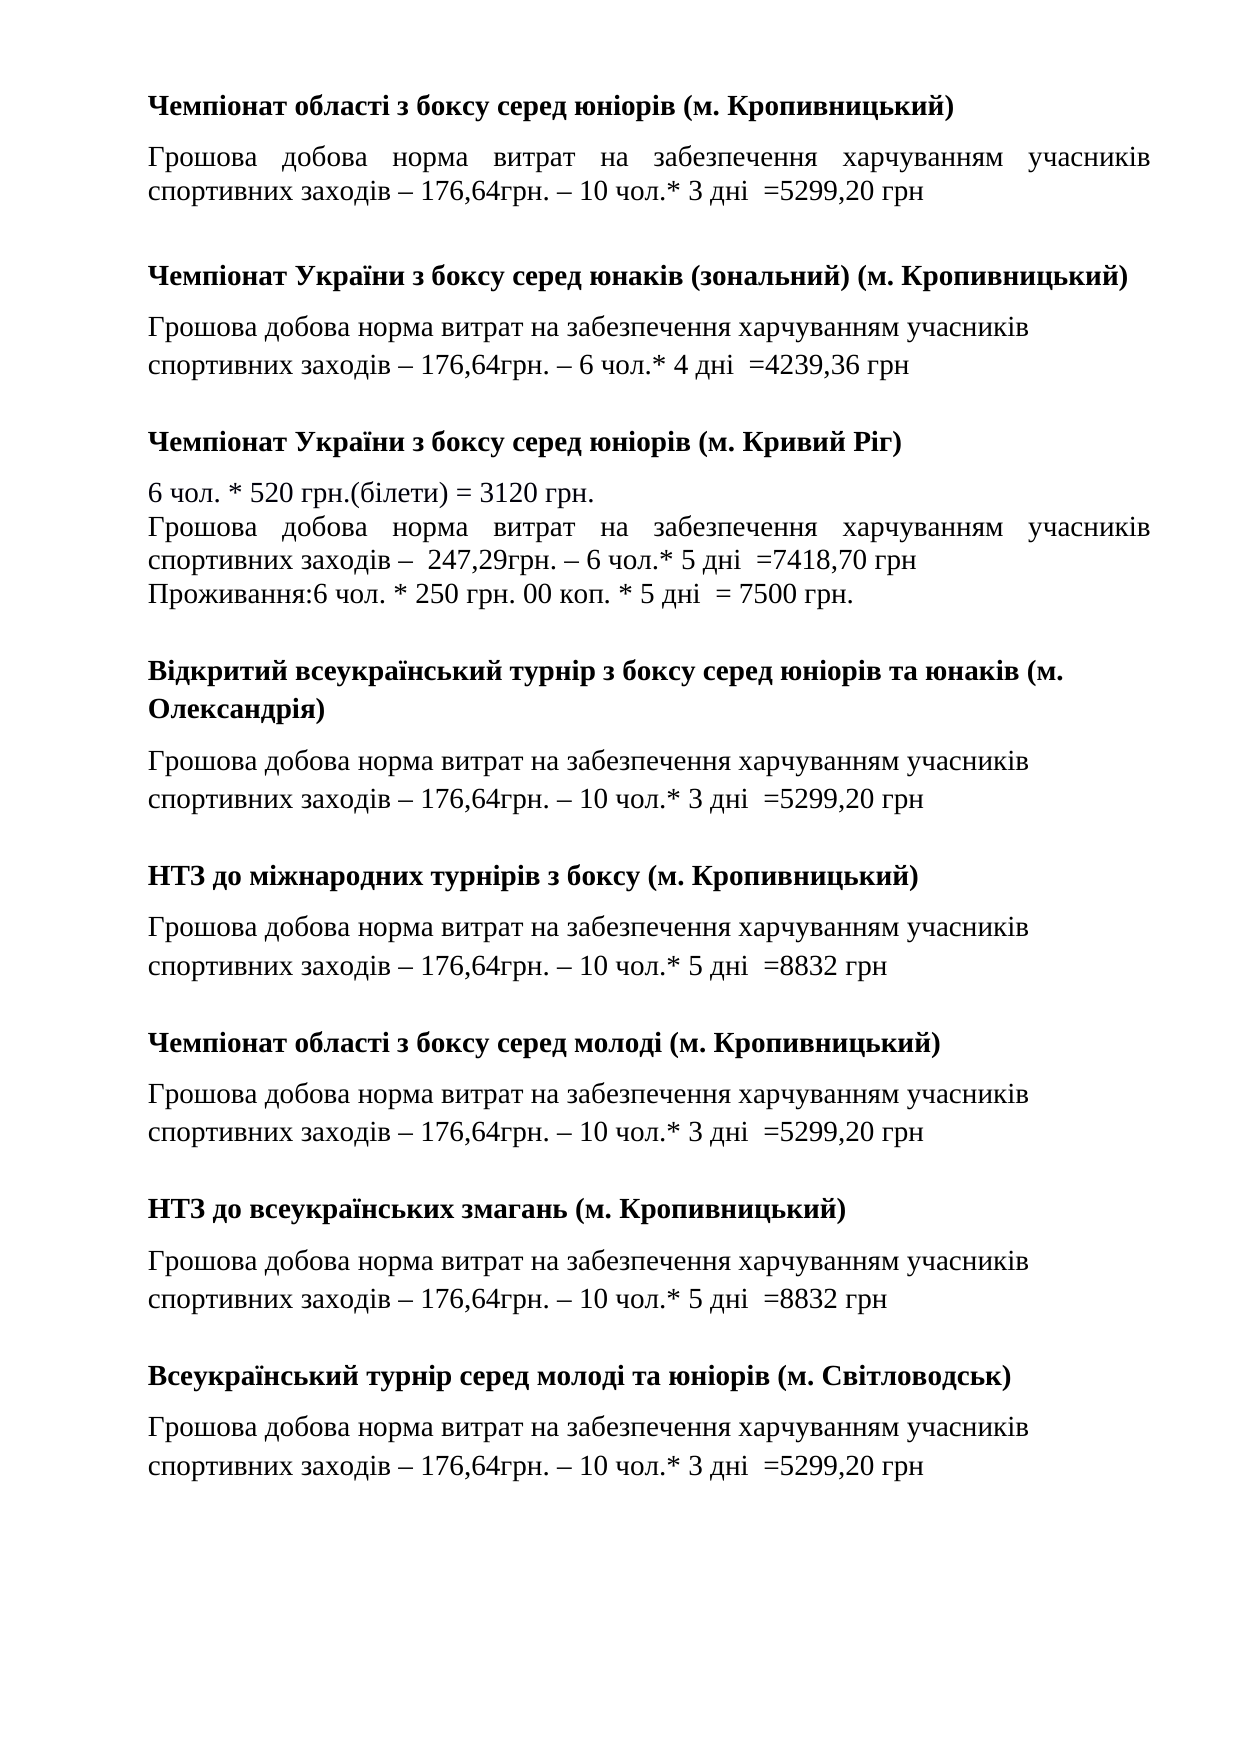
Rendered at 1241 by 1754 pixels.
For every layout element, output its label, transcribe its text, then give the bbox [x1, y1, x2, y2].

text Грошова добова норма витрат на забезпечення харчуванням учасників спортивних заходів – 176,64грн. – 10 чол.* 3 дні =5299,20 грн [148, 1409, 1152, 1481]
text Чемпіонат області з боксу серед молоді (м. Кропивницький) [148, 1025, 1152, 1058]
text Грошова добова норма витрат на забезпечення харчуванням учасників спортивних заходів – 176,64грн. – 10 чол.* 3 дні =5299,20 грн [148, 1076, 1152, 1148]
text Грошова добова норма витрат на забезпечення харчуванням учасників спортивних заходів – 176,64грн. – 10 чол.* 5 дні =8832 грн [148, 909, 1152, 981]
text НТЗ до міжнародних турнірів з боксу (м. Кропивницький) [148, 858, 1152, 892]
text Відкритий всеукраїнський турнір з боксу серед юніорів та юнаків (м. Олександрія) [148, 653, 1152, 725]
text Грошова добова норма витрат на забезпечення харчуванням учасників спортивних заходів – 176,64грн. – 10 чол.* 5 дні =8832 грн [148, 1243, 1152, 1315]
text Грошова добова норма витрат на забезпечення харчуванням учасників спортивних заходів – 176,64грн. – 6 чол.* 4 дні =4239,36 грн [148, 309, 1152, 381]
text Всеукраїнський турнір серед молоді та юніорів (м. Світловодськ) [148, 1358, 1152, 1392]
text Чемпіонат України з боксу серед юнаків (зональний) (м. Кропивницький) [148, 258, 1152, 291]
text НТЗ до всеукраїнських змагань (м. Кропивницький) [148, 1192, 1152, 1225]
text Грошова добова норма витрат на забезпечення харчуванням учасників спортивних заходів – 176,64грн. – 10 чол.* 3 дні =5299,20 грн [148, 743, 1152, 815]
text Проживання:6 чол. * 250 грн. 00 коп. * 5 дні = 7500 грн. [148, 576, 1152, 609]
text Чемпіонат України з боксу серед юніорів (м. Кривий Ріг) [148, 424, 1152, 458]
text Грошова добова норма витрат на забезпечення харчуванням учасників спортивних заходів – 247,29грн. – 6 чол.* 5 дні =7418,70 грн [148, 509, 1152, 576]
text Чемпіонат області з боксу серед юніорів (м. Кропивницький) [148, 88, 1152, 122]
text 6 чол. * 520 грн.(білети) = 3120 грн. [148, 475, 1152, 509]
text Грошова добова норма витрат на забезпечення харчуванням учасників спортивних заходів – 176,64грн. – 10 чол.* 3 дні =5299,20 грн [148, 139, 1152, 207]
